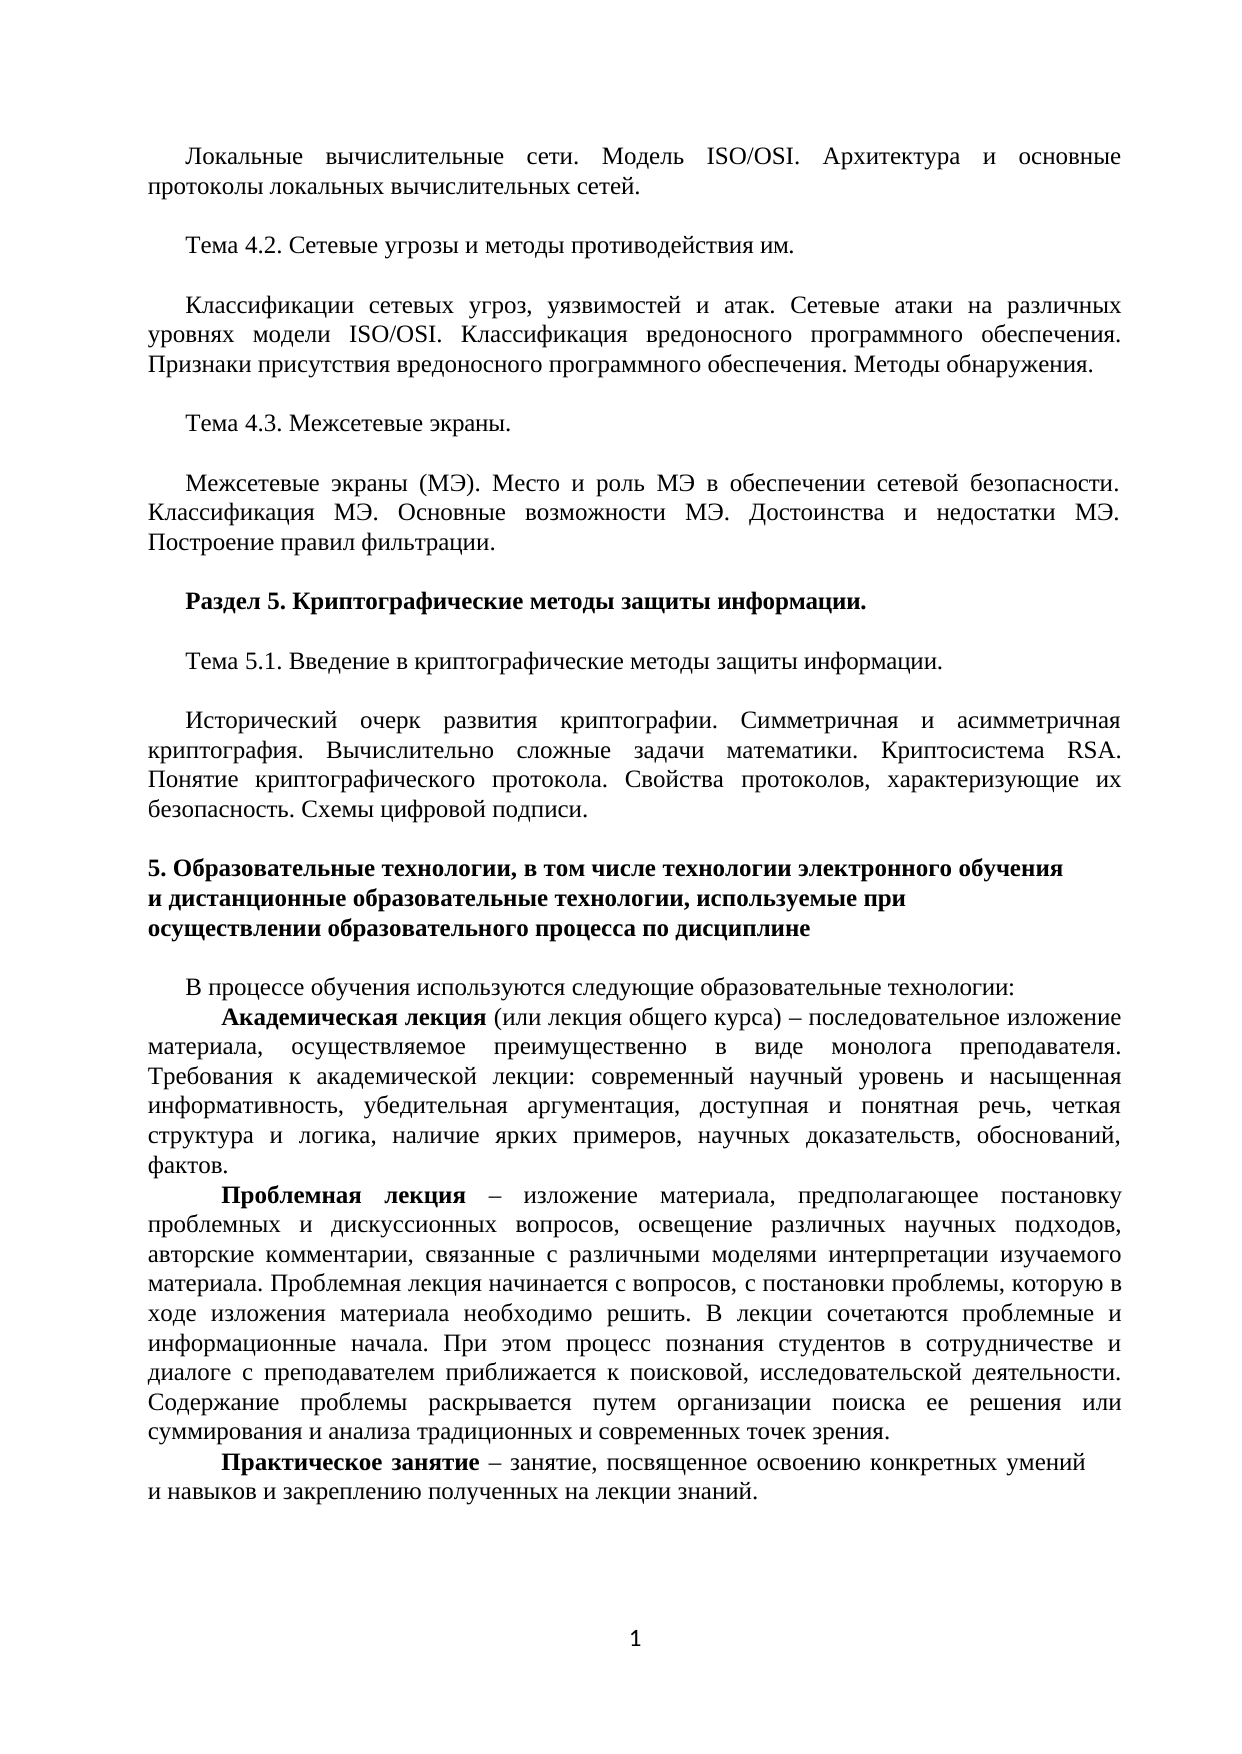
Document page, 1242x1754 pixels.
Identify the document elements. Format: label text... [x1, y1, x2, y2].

text Межсетевые экраны (МЭ). Место и роль МЭ в обеспечении сетевой безопасности. Классификация МЭ. Основные возможности МЭ. Достоинства и недостатки МЭ. Построение правил фильтрации. [148, 468, 1121, 556]
text Исторический очерк развития криптографии. Симметричная и асимметричная криптография. Вычислительно сложные задачи математики. Криптосистема RSA. Понятие криптографического протокола. Свойства протоколов, характеризующие их безопасность. Схемы цифровой подписи. [148, 705, 1122, 823]
text Тема 4.3. Межсетевые экраны. [185, 408, 1148, 437]
subtitle Образовательные технологии, в том числе технологии электронного обучения и дистанционные образовательные технологии, используемые при осуществлении образовательного процесса по дисциплине [148, 853, 1079, 941]
text Локальные вычислительные сети. Модель ISO/OSI. Архитектура и основные протоколы локальных вычислительных сетей. [148, 141, 1122, 199]
text Академическая лекция (или лекция общего курса) – последовательное изложение материала, осуществляемое преимущественно в виде монолога преподавателя. Требования к академической лекции: современный научный уровень и насыщенная информативность, убедительная аргументация, доступная и понятная речь, четкая структура и логика, наличие ярких примеров, научных доказательств, обоснований, фактов. [148, 1002, 1121, 1178]
text Классификации сетевых угроз, уязвимостей и атак. Сетевые атаки на различных уровнях модели ISO/OSI. Классификация вредоносного программного обеспечения. Признаки присутствия вредоносного программного обеспечения. Методы обнаружения. [148, 290, 1122, 378]
subtitle Раздел 5. Криптографические методы защиты информации. [185, 586, 1148, 615]
text Тема 4.2. Сетевые угрозы и методы противодействия им. [185, 230, 1148, 259]
text Проблемная лекция – изложение материала, предполагающее постановку проблемных и дискуссионных вопросов, освещение различных научных подходов, авторские комментарии, связанные с различными моделями интерпретации изучаемого материала. Проблемная лекция начинается с вопросов, с постановки проблемы, которую в ходе изложения материала необходимо решить. В лекции сочетаются проблемные и информационные начала. При этом процесс познания студентов в сотрудничестве и диалоге с преподавателем приближается к поисковой, исследовательской деятельности. Содержание проблемы раскрывается путем организации поиска ее решения или суммирования и анализа традиционных и современных точек зрения. [148, 1180, 1122, 1445]
text В процессе обучения используются следующие образовательные технологии: [185, 972, 1148, 1001]
text Практическое занятие – занятие, посвященное освоению конкретных умений и навыков и закреплению полученных на лекции знаний. [148, 1447, 1086, 1505]
text Тема 5.1. Введение в криптографические методы защиты информации. [185, 646, 1148, 674]
